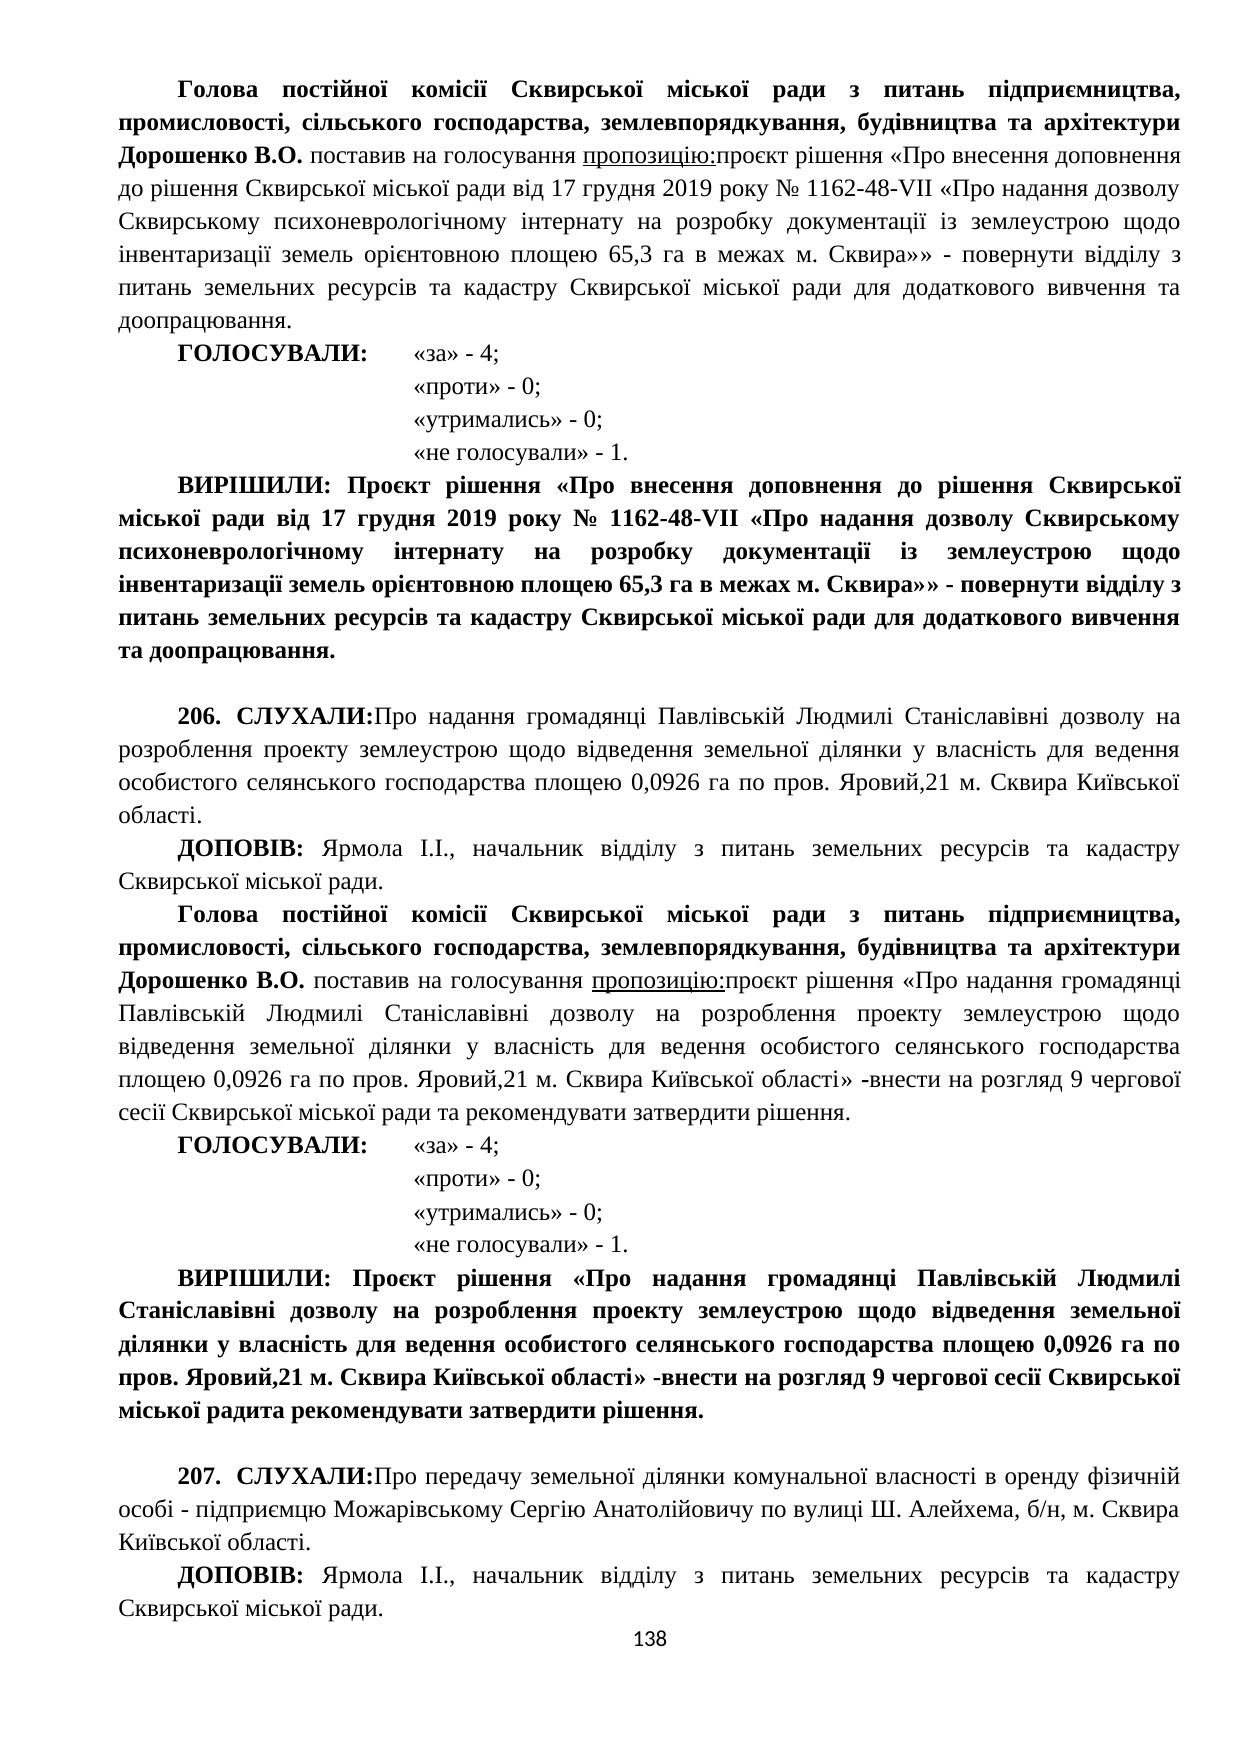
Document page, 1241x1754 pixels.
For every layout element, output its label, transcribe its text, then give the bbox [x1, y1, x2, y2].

text «проти» - 0; [118, 371, 1181, 400]
text «не голосували» - 1. [118, 437, 1181, 466]
text «утримались» - 0; [118, 404, 1181, 433]
text «проти» - 0; [118, 1163, 1181, 1192]
text «утримались» - 0; [118, 1197, 1181, 1225]
list ВИРІШИЛИ: Проєкт рішення «Про надання громадянці Павлівській Людмилі Станіславівні дозволу на розроблення проекту землеустрою щодо відведення земельної ділянки у власність для ведення особистого селянського господарства площею 0,0926 га по пров. Яровий,21 м. Сквира Київської області» -внести на розгляд 9 чергової сесії Сквирської міської радита рекомендувати затвердити рішення. [118, 1263, 1181, 1423]
text Голова постійної комісії Сквирської міської ради з питань підприємництва, промисловості, сільського господарства, землевпорядкування, будівництва та архітектури Дорошенко В.О. поставив на голосування пропозицію:проєкт рішення «Про внесення доповнення до рішення Сквирської міської ради від 17 грудня 2019 року № 1162-48-VІІ «Про надання дозволу Сквирському психоневрологічному інтернату на розробку документації із землеустрою щодо інвентаризації земель орієнтовною площею 65,3 га в межах м. Сквира»» - повернути відділу з питань земельних ресурсів та кадастру Сквирської міської ради для додаткового вивчення та доопрацювання. [118, 74, 1181, 334]
text ДОПОВІВ: Ярмола І.І., начальник відділу з питань земельних ресурсів та кадастру Сквирської міської ради. [118, 1560, 1181, 1622]
text ВИРІШИЛИ: Проєкт рішення «Про внесення доповнення до рішення Сквирської міської ради від 17 грудня 2019 року № 1162-48-VІІ «Про надання дозволу Сквирському психоневрологічному інтернату на розробку документації із землеустрою щодо інвентаризації земель орієнтовною площею 65,3 га в межах м. Сквира»» - повернути відділу з питань земельних ресурсів та кадастру Сквирської міської ради для додаткового вивчення та доопрацювання. [118, 470, 1181, 664]
text ГОЛОСУВАЛИ: «за» - 4; [118, 1131, 1181, 1159]
list СЛУХАЛИ:Про передачу земельної ділянки комунальної власності в оренду фізичній особі - підприємцю Можарівському Сергію Анатолійовичу по вулиці Ш. Алейхема, б/н, м. Сквира Київської області. [118, 1461, 1181, 1556]
text «не голосували» - 1. [118, 1229, 1181, 1258]
text ГОЛОСУВАЛИ: «за» - 4; [118, 338, 1181, 367]
list СЛУХАЛИ:Про надання громадянці Павлівській Людмилі Станіславівні дозволу на розроблення проекту землеустрою щодо відведення земельної ділянки у власність для ведення особистого селянського господарства площею 0,0926 га по пров. Яровий,21 м. Сквира Київської області. [118, 701, 1181, 829]
text ДОПОВІВ: Ярмола І.І., начальник відділу з питань земельних ресурсів та кадастру Сквирської міської ради. [118, 833, 1181, 895]
text Голова постійної комісії Сквирської міської ради з питань підприємництва, промисловості, сільського господарства, землевпорядкування, будівництва та архітектури Дорошенко В.О. поставив на голосування пропозицію:проєкт рішення «Про надання громадянці Павлівській Людмилі Станіславівні дозволу на розроблення проекту землеустрою щодо відведення земельної ділянки у власність для ведення особистого селянського господарства площею 0,0926 га по пров. Яровий,21 м. Сквира Київської області» -внести на розгляд 9 чергової сесії Сквирської міської ради та рекомендувати затвердити рішення. [118, 899, 1181, 1126]
